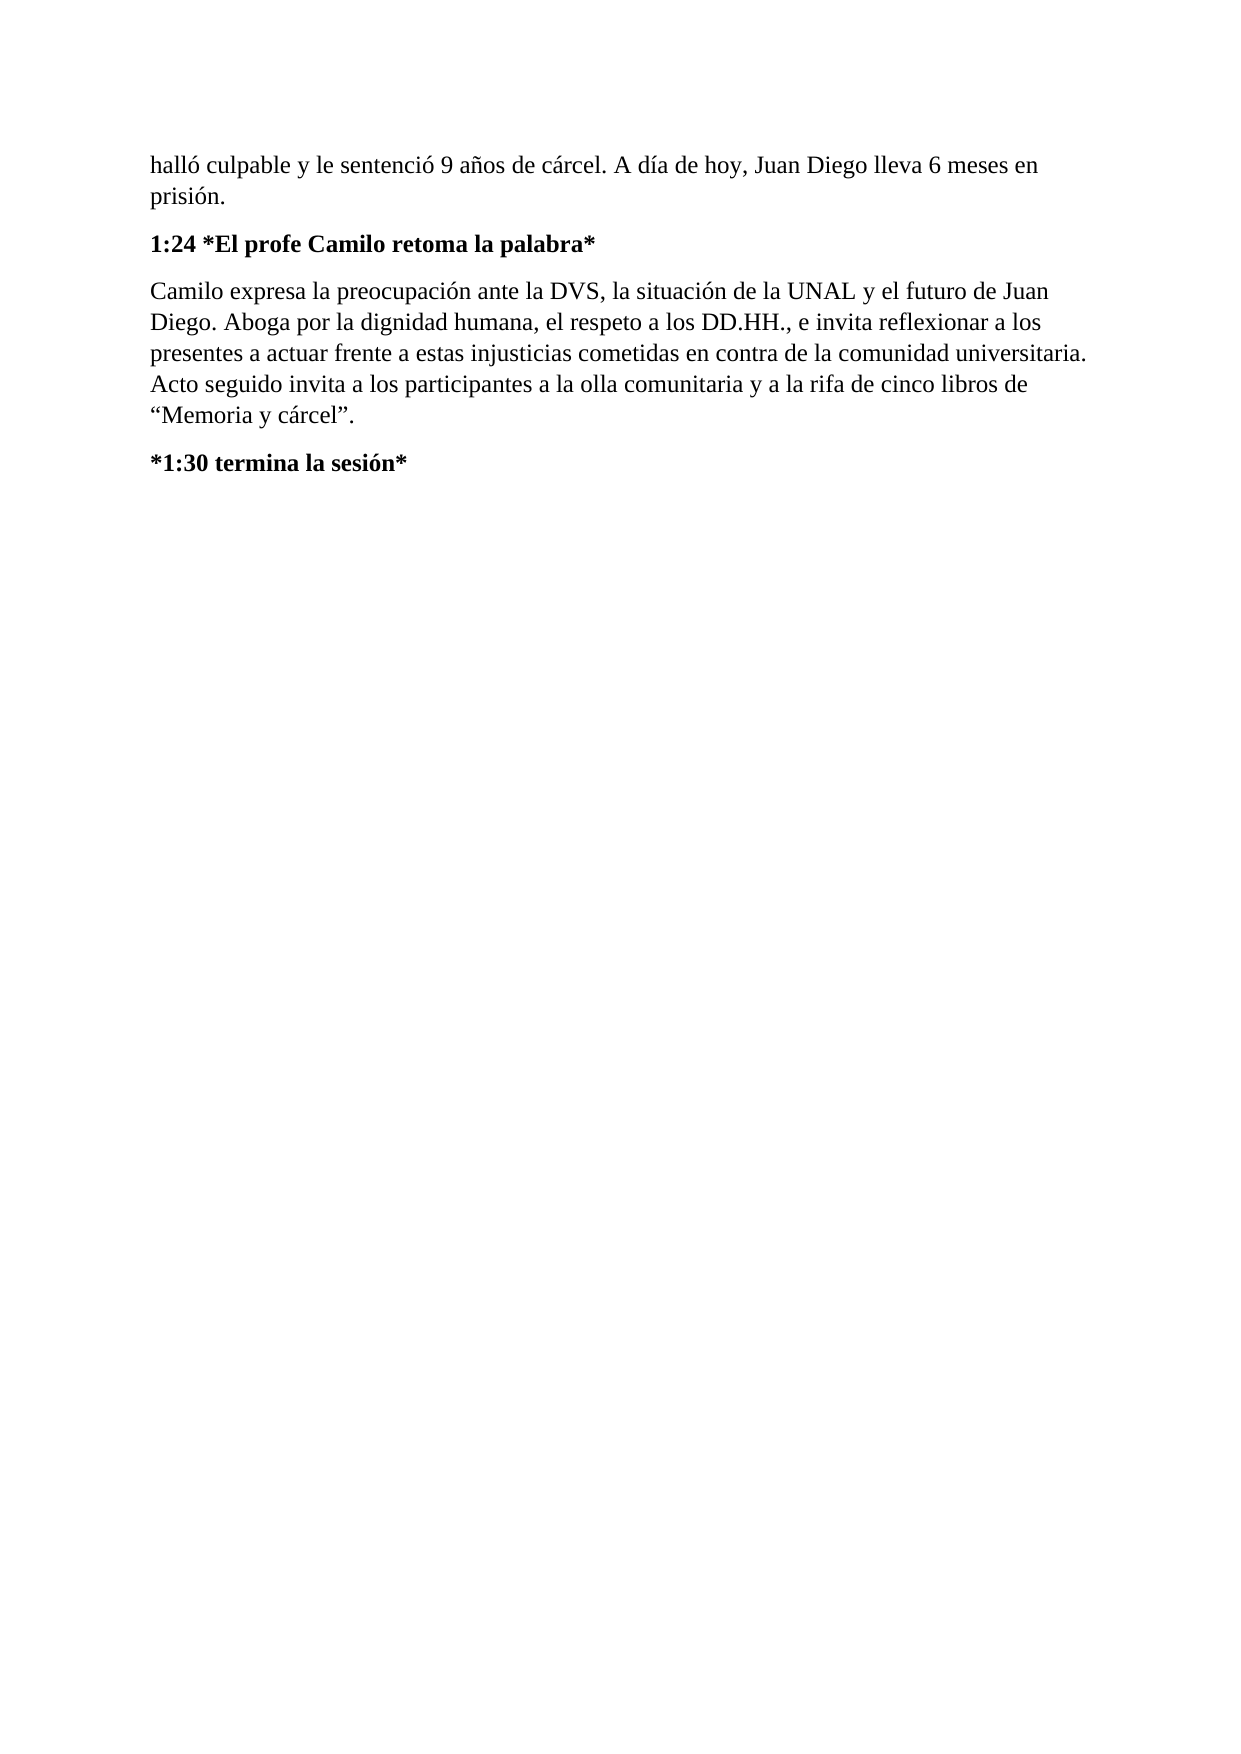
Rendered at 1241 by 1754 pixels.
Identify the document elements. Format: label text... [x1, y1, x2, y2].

text 1:24 *El profe Camilo retoma la palabra* [150, 229, 1090, 257]
text Camilo expresa la preocupación ante la DVS, la situación de la UNAL y el futuro de Juan Diego. Aboga por la dignidad humana, el respeto a los DD.HH., e invita reflexionar a los presentes a actuar frente a estas injusticias cometidas en contra de la comunidad universitaria. Acto seguido invita a los participantes a la olla comunitaria y a la rifa de cinco libros de “Memoria y cárcel”. [150, 276, 1090, 429]
text *1:30 termina la sesión* [150, 448, 1090, 507]
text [150, 150, 1090, 210]
